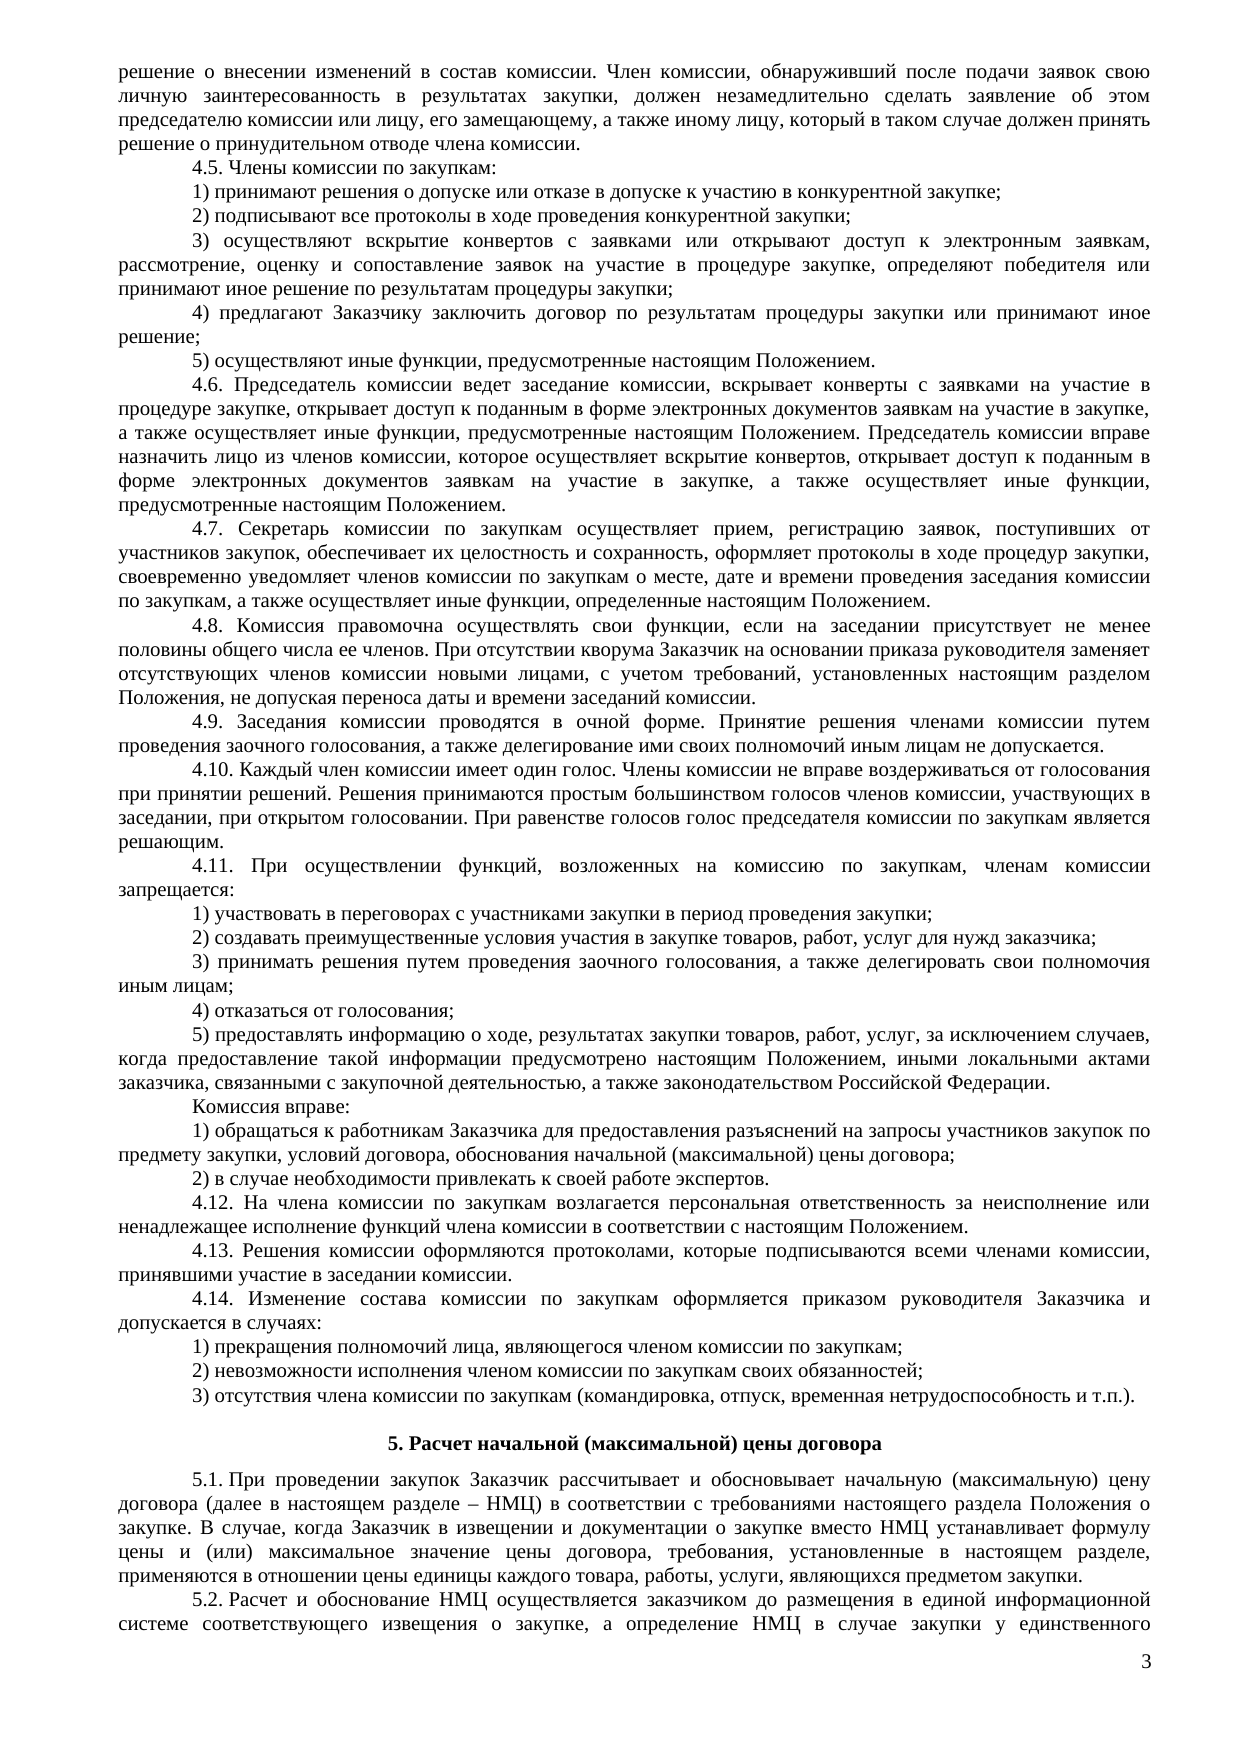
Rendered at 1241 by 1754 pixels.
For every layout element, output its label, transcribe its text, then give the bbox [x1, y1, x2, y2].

text 4.9. Заседания комиссии проводятся в очной форме. Принятие решения членами комиссии путем проведения заочного голосования, а также делегирование ими своих полномочий иным лицам не допускается. [118, 709, 1152, 757]
text 4.11. При осуществлении функций, возложенных на комиссию по закупкам, членам комиссии запрещается: [118, 853, 1152, 901]
text 4) отказаться от голосования; [118, 997, 1152, 1022]
text 4.14. Изменение состава комиссии по закупкам оформляется приказом руководителя Заказчика и допускается в случаях: [118, 1286, 1152, 1334]
text Комиссия вправе: [118, 1094, 1152, 1118]
text 3) отсутствия члена комиссии по закупкам (командировка, отпуск, временная нетрудоспособность и т.п.). [118, 1382, 1152, 1407]
text 4.6. Председатель комиссии ведет заседание комиссии, вскрывает конверты с заявками на участие в процедуре закупке, открывает доступ к поданным в форме электронных документов заявкам на участие в закупке, а также осуществляет иные функции, предусмотренные настоящим Положением. Председатель комиссии вправе назначить лицо из членов комиссии, которое осуществляет вскрытие конвертов, открывает доступ к поданным в форме электронных документов заявкам на участие в закупке, а также осуществляет иные функции, предусмотренные настоящим Положением. [118, 372, 1152, 516]
text 2) в случае необходимости привлекать к своей работе экспертов. [118, 1166, 1152, 1190]
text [118, 59, 1152, 155]
text 5) предоставлять информацию о ходе, результатах закупки товаров, работ, услуг, за исключением случаев, когда предоставление такой информации предусмотрено настоящим Положением, иными локальными актами заказчика, связанными с закупочной деятельностью, а также законодательством Российской Федерации. [118, 1022, 1152, 1094]
text 5. Расчет начальной (максимальной) цены договора [118, 1431, 1152, 1455]
text 4.12. На члена комиссии по закупкам возлагается персональная ответственность за неисполнение или ненадлежащее исполнение функций члена комиссии в соответствии с настоящим Положением. [118, 1190, 1152, 1238]
text 2) создавать преимущественные условия участия в закупке товаров, работ, услуг для нужд заказчика; [118, 925, 1152, 949]
text 4.5. Члены комиссии по закупкам: [118, 155, 1152, 179]
text 1) прекращения полномочий лица, являющегося членом комиссии по закупкам; [118, 1334, 1152, 1358]
text 1) участвовать в переговорах с участниками закупки в период проведения закупки; [118, 901, 1152, 925]
text 4.13. Решения комиссии оформляются протоколами, которые подписываются всеми членами комиссии, принявшими участие в заседании комиссии. [118, 1238, 1152, 1286]
text 4.7. Секретарь комиссии по закупкам осуществляет прием, регистрацию заявок, поступивших от участников закупок, обеспечивает их целостность и сохранность, оформляет протоколы в ходе процедур закупки, своевременно уведомляет членов комиссии по закупкам о месте, дате и времени проведения заседания комиссии по закупкам, а также осуществляет иные функции, определенные настоящим Положением. [118, 516, 1152, 612]
text 4.8. Комиссия правомочна осуществлять свои функции, если на заседании присутствует не менее половины общего числа ее членов. При отсутствии кворума Заказчик на основании приказа руководителя заменяет отсутствующих членов комиссии новыми лицами, с учетом требований, установленных настоящим разделом Положения, не допуская переноса даты и времени заседаний комиссии. [118, 612, 1152, 709]
text 2) невозможности исполнения членом комиссии по закупкам своих обязанностей; [118, 1358, 1152, 1382]
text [118, 1587, 1152, 1635]
text 1) обращаться к работникам Заказчика для предоставления разъяснений на запросы участников закупок по предмету закупки, условий договора, обоснования начальной (максимальной) цены договора; [118, 1118, 1152, 1166]
text 3) принимать решения путем проведения заочного голосования, а также делегировать свои полномочия иным лицам; [118, 949, 1152, 997]
text 1) принимают решения о допуске или отказе в допуске к участию в конкурентной закупке; [118, 179, 1152, 203]
text 4) предлагают Заказчику заключить договор по результатам процедуры закупки или принимают иное решение; [118, 300, 1152, 348]
text 3) осуществляют вскрытие конвертов с заявками или открывают доступ к электронным заявкам, рассмотрение, оценку и сопоставление заявок на участие в процедуре закупке, определяют победителя или принимают иное решение по результатам процедуры закупки; [118, 227, 1152, 300]
text 4.10. Каждый член комиссии имеет один голос. Члены комиссии не вправе воздерживаться от голосования при принятии решений. Решения принимаются простым большинством голосов членов комиссии, участвующих в заседании, при открытом голосовании. При равенстве голосов голос председателя комиссии по закупкам является решающим. [118, 757, 1152, 853]
text 2) подписывают все протоколы в ходе проведения конкурентной закупки; [118, 203, 1152, 227]
text 5.1. При проведении закупок Заказчик рассчитывает и обосновывает начальную (максимальную) цену договора (далее в настоящем разделе – НМЦ) в соответствии с требованиями настоящего раздела Положения о закупке. В случае, когда Заказчик в извещении и документации о закупке вместо НМЦ устанавливает формулу цены и (или) максимальное значение цены договора, требования, установленные в настоящем разделе, применяются в отношении цены единицы каждого товара, работы, услуги, являющихся предметом закупки. [118, 1467, 1152, 1587]
text 5) осуществляют иные функции, предусмотренные настоящим Положением. [118, 348, 1152, 372]
